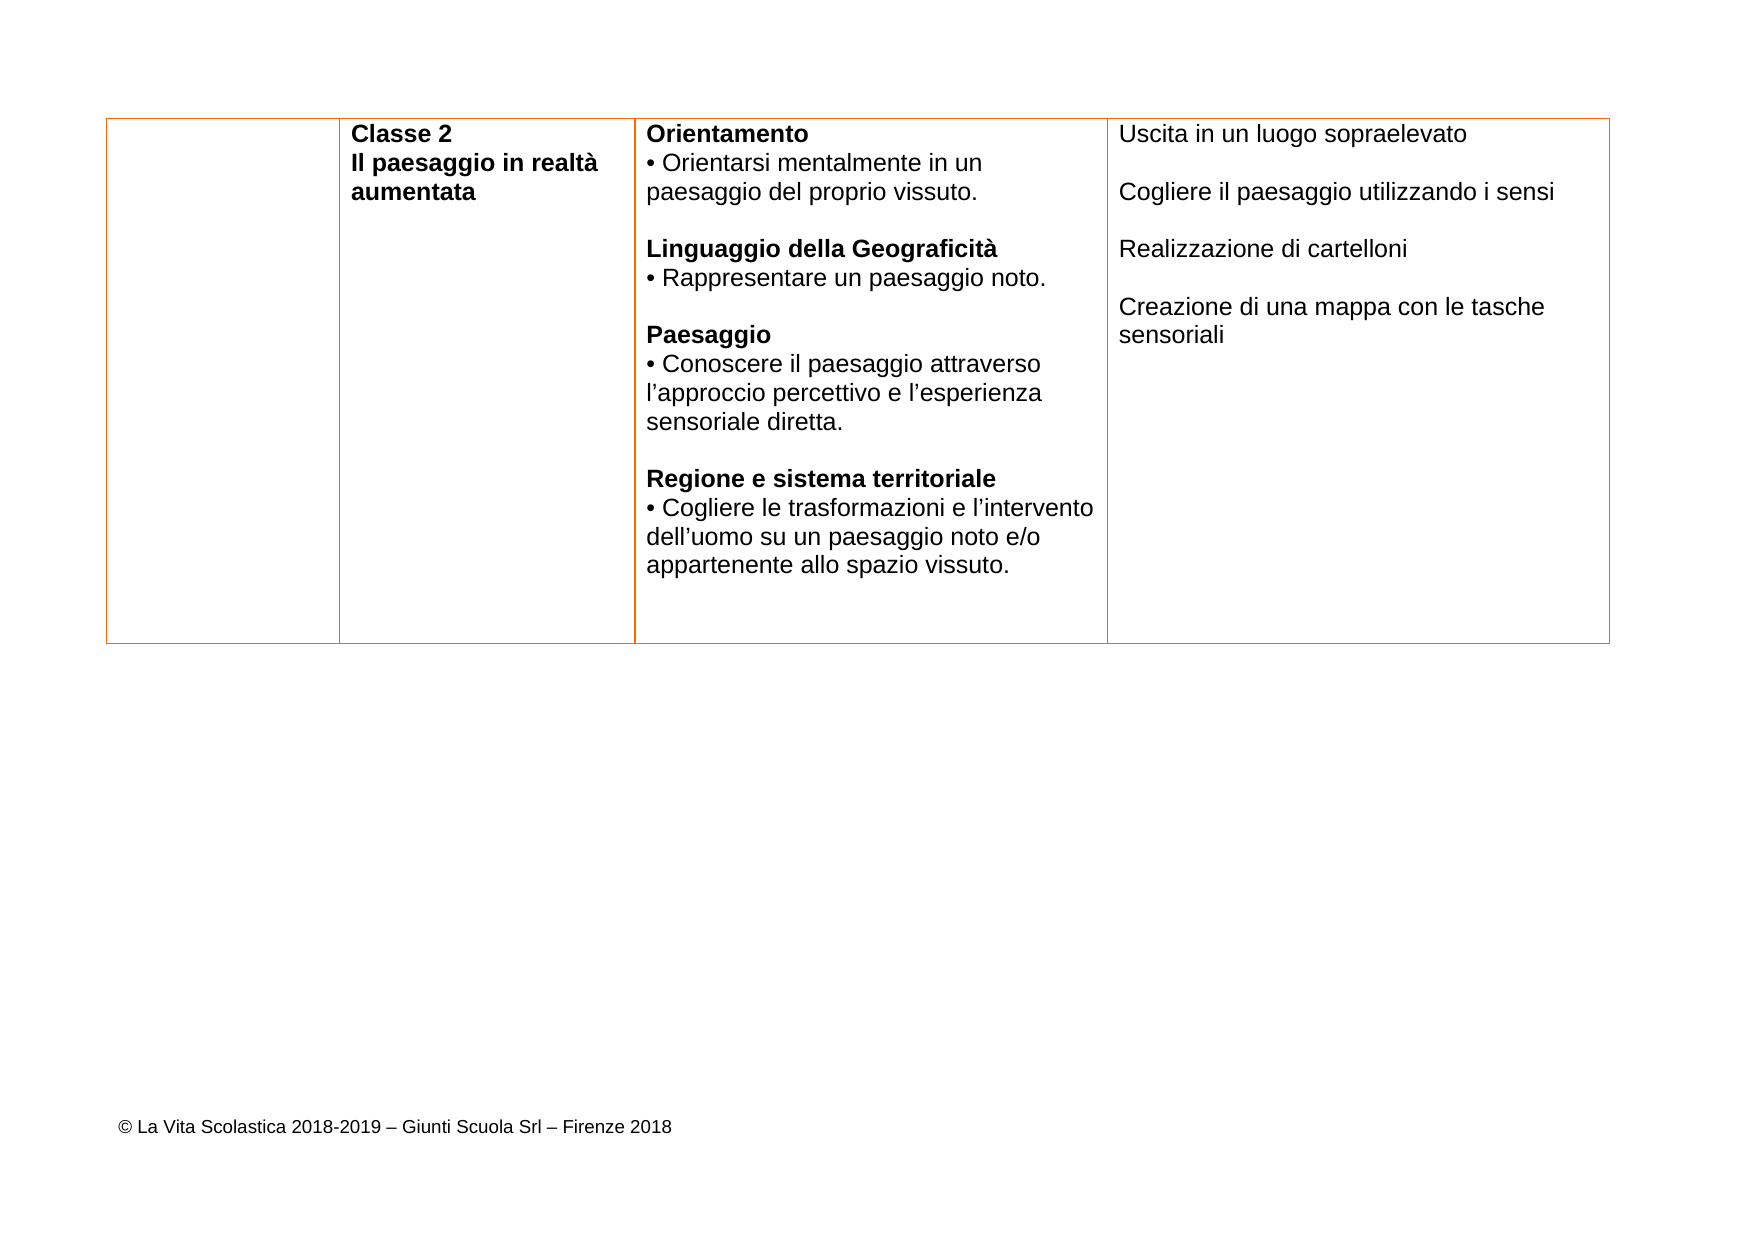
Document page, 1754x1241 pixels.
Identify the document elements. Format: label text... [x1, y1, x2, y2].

table_cell Classe 2 Il paesaggio in realtà aumentata [340, 119, 634, 643]
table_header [107, 119, 339, 643]
table_cell Orientamento • Orientarsi mentalmente in un paesaggio del proprio vissuto. Linguaggio della Geograficità • Rappresentare un paesaggio noto. Paesaggio • Conoscere il paesaggio attraverso l’approccio percettivo e l’esperienza sensoriale diretta. Regione e sistema territoriale • Cogliere le trasformazioni e l’intervento dell’uomo su un paesaggio noto e/o appartenente allo spazio vissuto. [636, 119, 1107, 643]
table_cell Uscita in un luogo sopraelevato Cogliere il paesaggio utilizzando i sensi Realizzazione di cartelloni Creazione di una mappa con le tasche sensoriali [1108, 119, 1609, 643]
